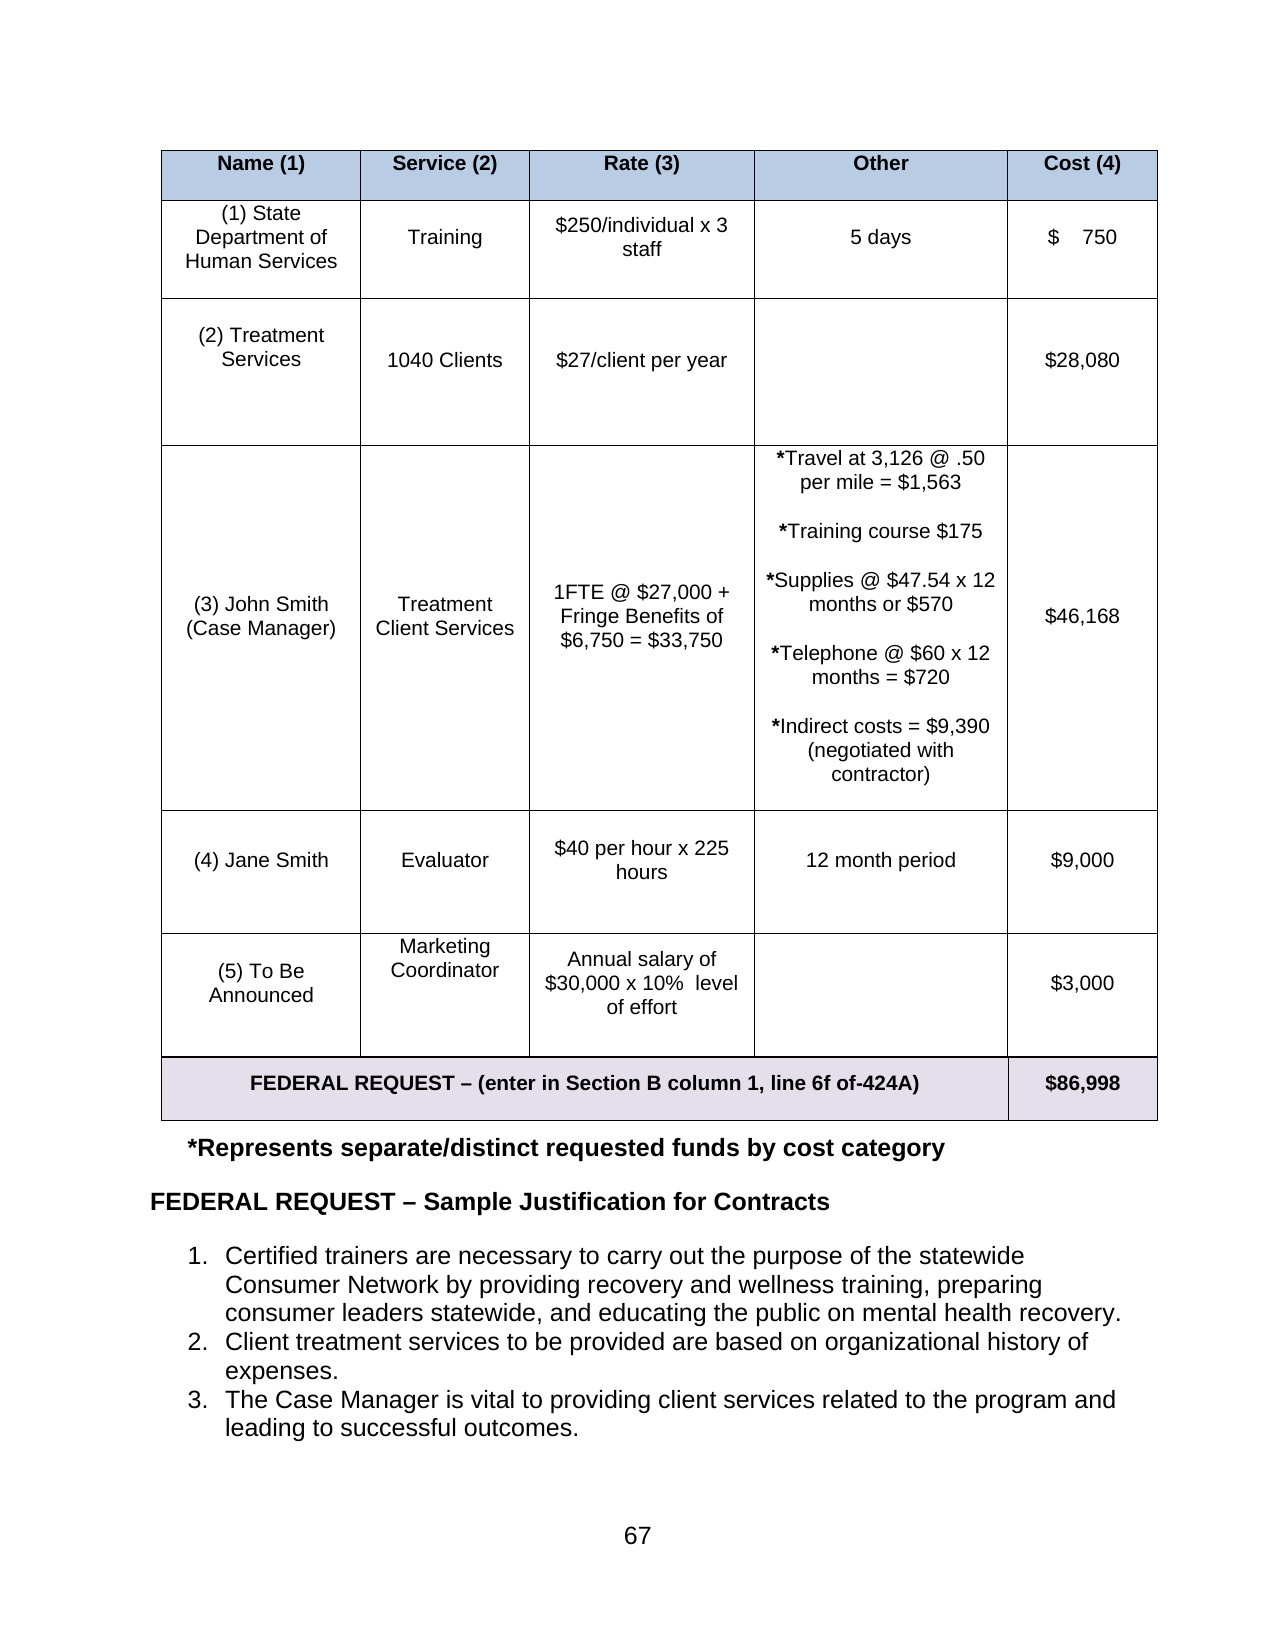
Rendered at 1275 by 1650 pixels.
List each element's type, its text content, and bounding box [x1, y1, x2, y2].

table_cell Annual salary of $30,000 x 10% level of effort [530, 934, 754, 1056]
list Client treatment services to be provided are based on organizational history of expenses. [187, 1327, 1125, 1384]
table_cell Evaluator [361, 811, 529, 933]
table_cell $ 750 [1008, 201, 1157, 298]
table_cell *Travel at 3,126 @ .50 per mile = $1,563 *Training course $175 *Supplies @ $47.54 x 12 months or $570 *Telephone @ $60 x 12 months = $720 *Indirect costs = $9,390 (negotiated with contractor) [755, 446, 1007, 810]
table_cell 12 month period [755, 811, 1007, 933]
table_cell [755, 299, 1007, 445]
table_header FEDERAL REQUEST – (enter in Section B column 1, line 6f of-424A) [162, 1058, 1008, 1120]
table_cell $40 per hour x 225 hours [530, 811, 754, 933]
table_cell $250/individual x 3 staff [530, 201, 754, 298]
table_header Cost (4) [1008, 151, 1157, 200]
table_header Service (2) [361, 151, 529, 200]
list Certified trainers are necessary to carry out the purpose of the statewide Consumer Network by providing recovery and wellness training, preparing consumer leaders statewide, and educating the public on mental health recovery. [187, 1241, 1125, 1327]
table_header $86,998 [1009, 1058, 1157, 1120]
table_cell $3,000 [1008, 934, 1157, 1056]
table_cell Marketing Coordinator [361, 934, 529, 1056]
table_cell Training [361, 201, 529, 298]
table_header Other [755, 151, 1007, 200]
table_cell (4) Jane Smith [162, 811, 360, 933]
table_header Name (1) [162, 151, 360, 200]
table_cell $46,168 [1008, 446, 1157, 810]
table_cell $28,080 [1008, 299, 1157, 445]
table_cell (1) State Department of Human Services [162, 201, 360, 298]
table_cell (5) To Be Announced [162, 934, 360, 1056]
table_cell 1FTE @ $27,000 + Fringe Benefits of $6,750 = $33,750 [530, 446, 754, 810]
table_cell 5 days [755, 201, 1007, 298]
table_cell (2) Treatment Services [162, 299, 360, 445]
table_cell $27/client per year [530, 299, 754, 445]
text *Represents separate/distinct requested funds by cost category [187, 1133, 1125, 1162]
table_cell Treatment Client Services [361, 446, 529, 810]
table_cell $9,000 [1008, 811, 1157, 933]
table_cell 1040 Clients [361, 299, 529, 445]
list The Case Manager is vital to providing client services related to the program and leading to successful outcomes. [187, 1384, 1125, 1442]
table_cell (3) John Smith (Case Manager) [162, 446, 360, 810]
table_cell [755, 934, 1007, 1056]
text FEDERAL REQUEST – Sample Justification for Contracts [150, 1187, 1125, 1216]
table_header Rate (3) [530, 151, 754, 200]
